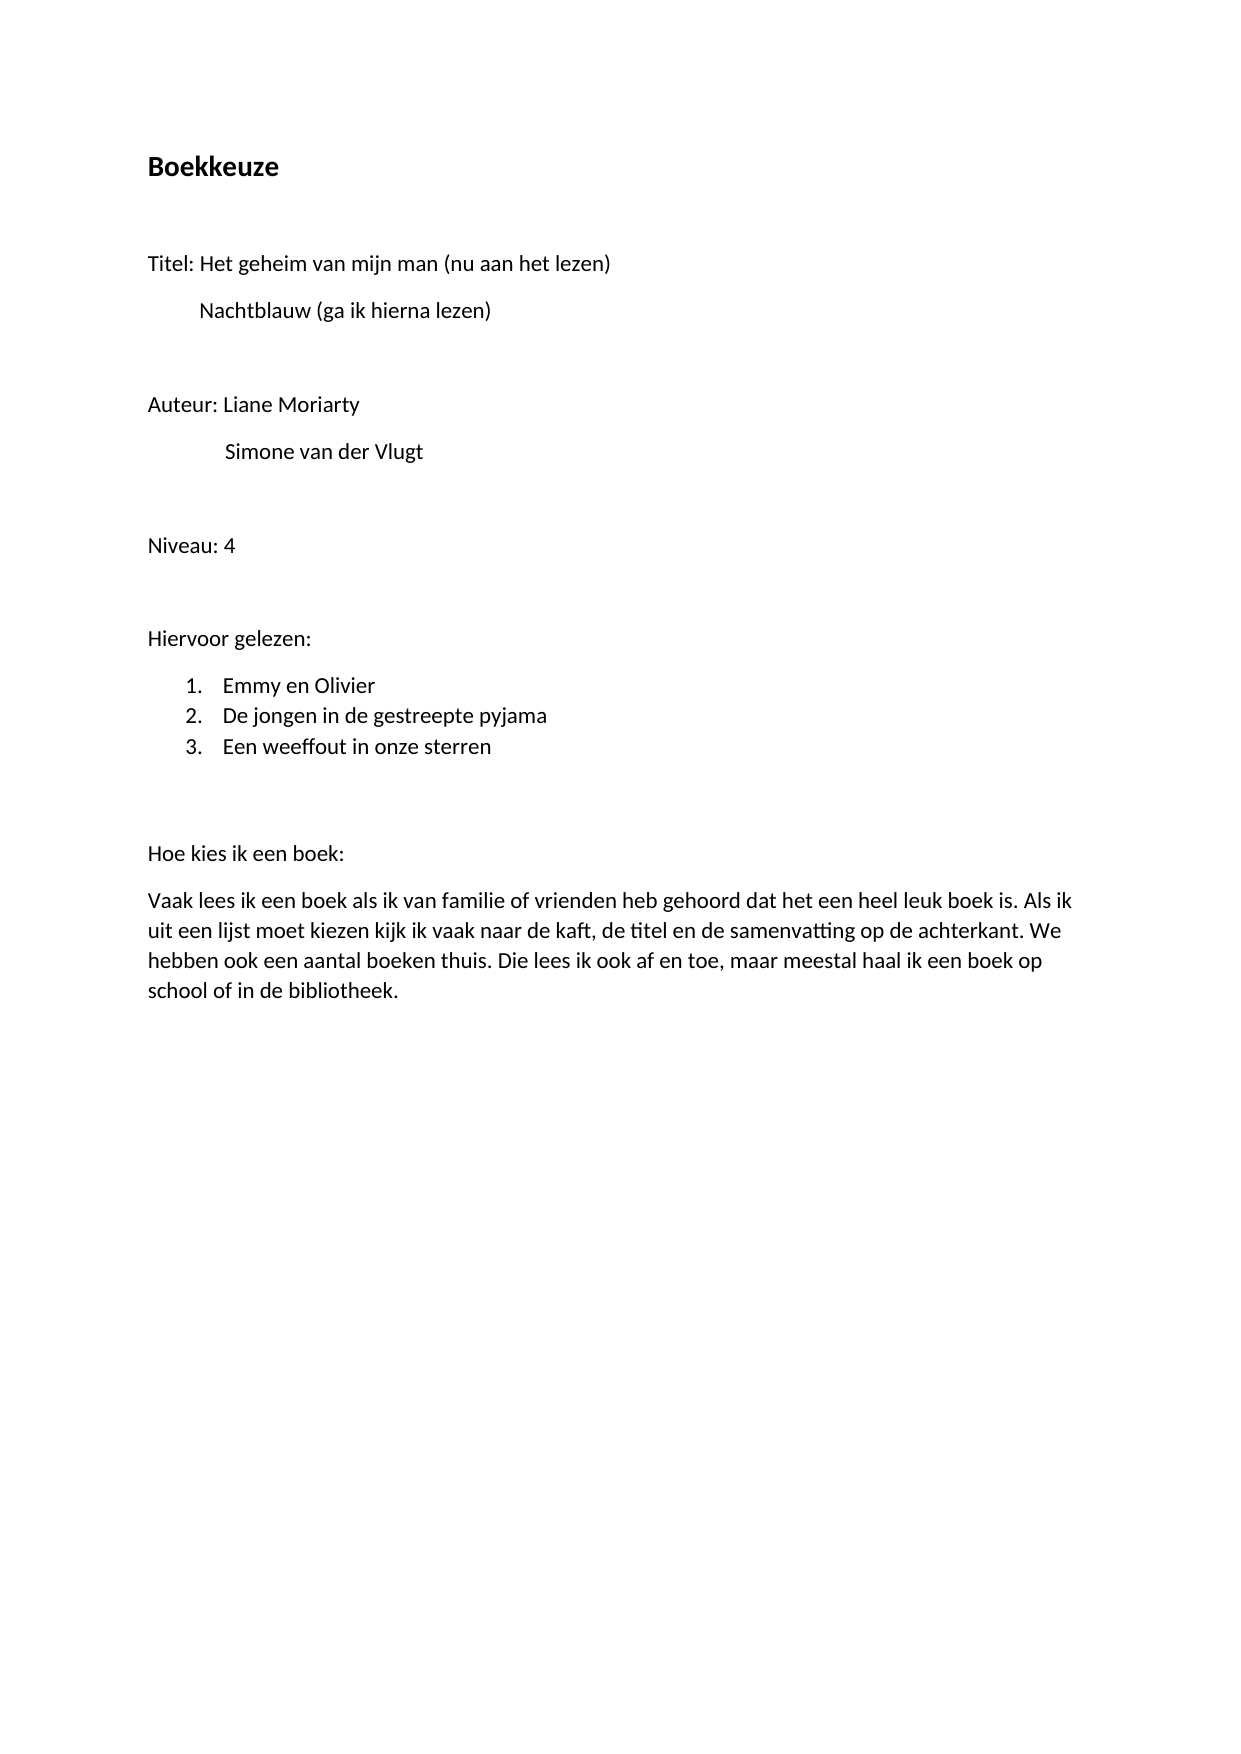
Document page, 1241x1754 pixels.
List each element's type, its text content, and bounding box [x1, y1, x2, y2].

list De jongen in de gestreepte pyjama [185, 702, 1093, 730]
text Hoe kies ik een boek: [148, 839, 1093, 867]
text Titel: Het geheim van mijn man (nu aan het lezen) [148, 249, 1093, 278]
text Simone van der Vlugt [148, 437, 1093, 465]
list Emmy en Olivier [185, 671, 1093, 699]
text Hiervoor gelezen: [148, 624, 1093, 653]
text Niveau: 4 [148, 531, 1093, 559]
text Vaak lees ik een boek als ik van familie of vrienden heb gehoord dat het een heel leuk boek is. Als ik uit een lijst moet kiezen kijk ik vaak naar de kaft, de titel en de samenvatting op de achterkant. We hebben ook een aantal boeken thuis. Die lees ik ook af en toe, maar meestal haal ik een boek op school of in de bibliotheek. [148, 886, 1093, 1005]
text Boekkeuze [148, 148, 1093, 183]
text Auteur: Liane Moriarty [148, 390, 1093, 418]
text Nachtblauw (ga ik hierna lezen) [148, 296, 1093, 324]
list Een weeffout in onze sterren [185, 732, 1093, 760]
